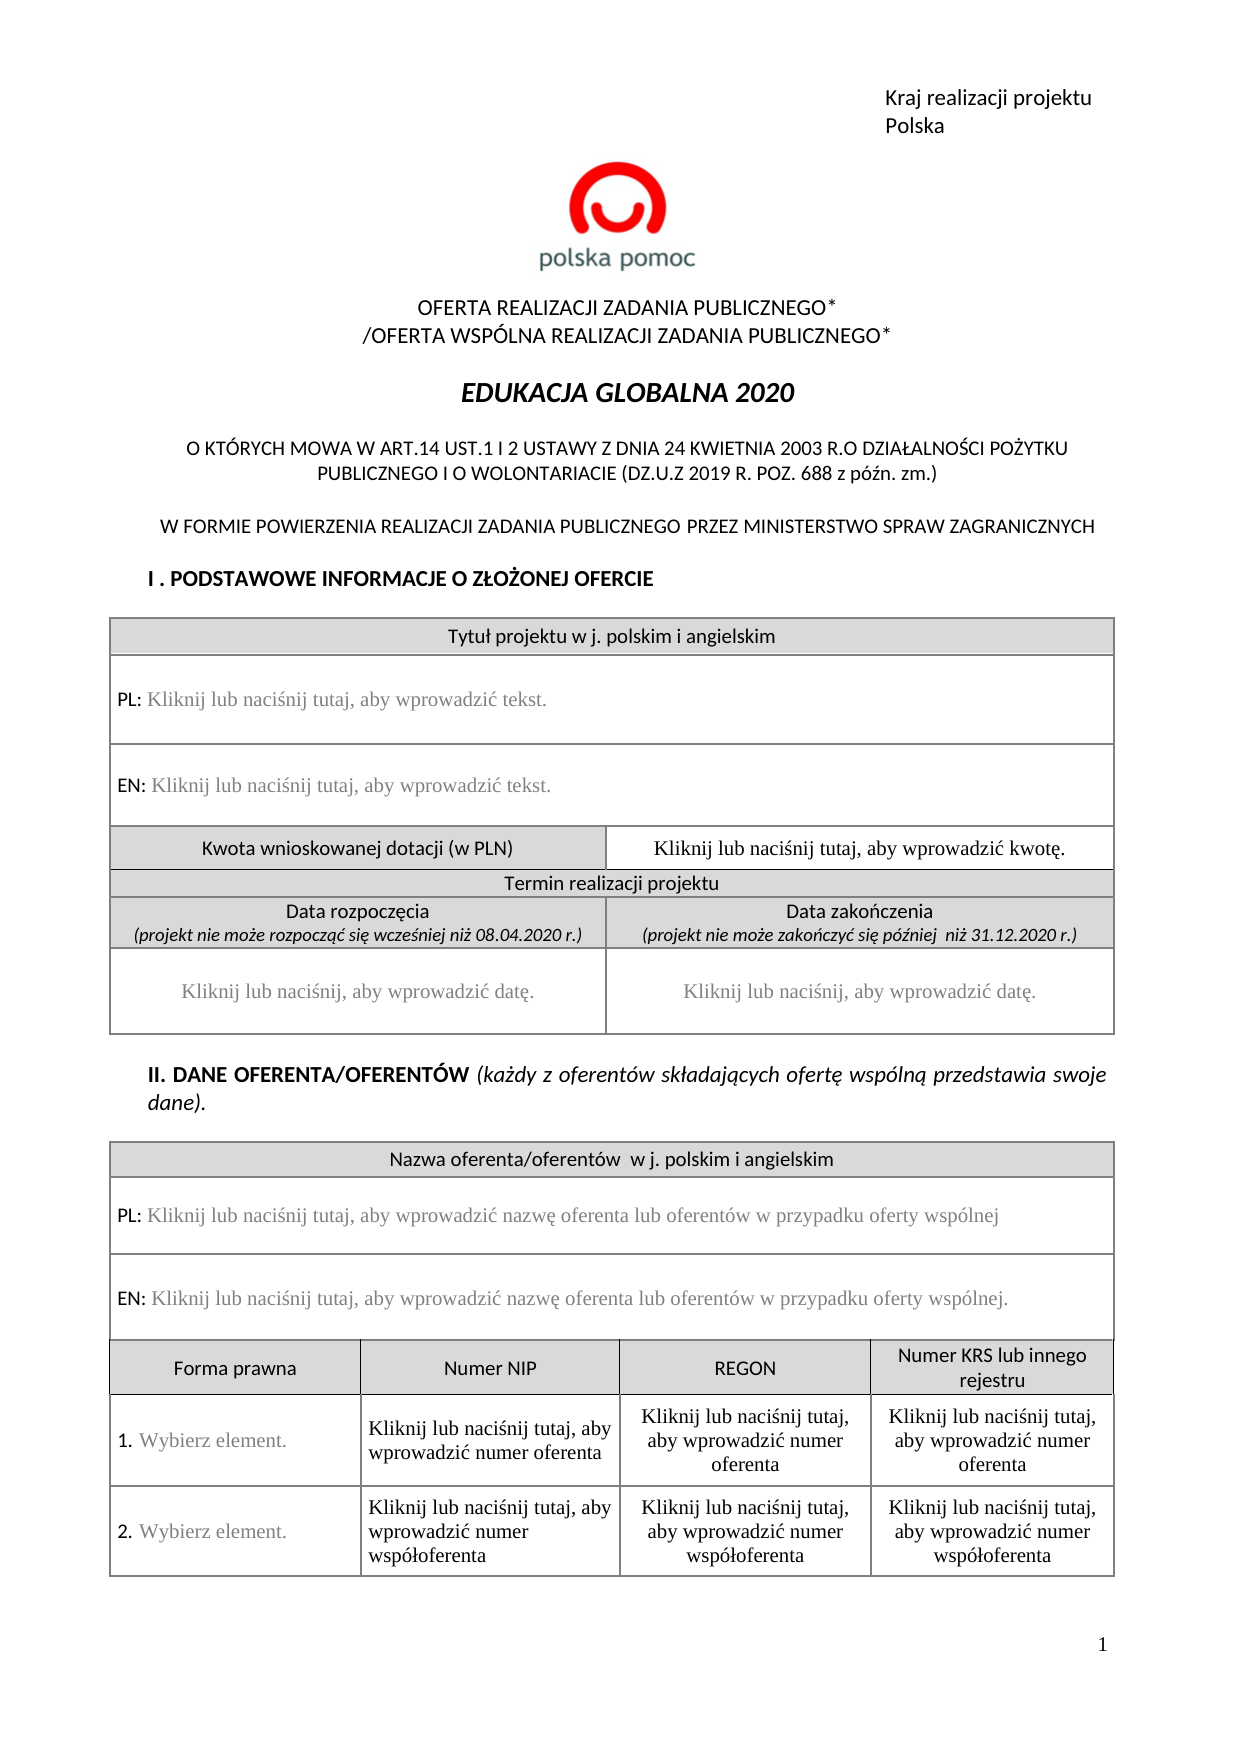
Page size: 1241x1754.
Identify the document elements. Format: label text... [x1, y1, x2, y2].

text Polska [443, 111, 1107, 139]
table_cell EN: [111, 745, 1113, 825]
text /OFERTA WSPÓLNA REALIZACJI ZADANIA PUBLICZNEGO* [148, 321, 1107, 349]
text I . PODSTAWOWE INFORMACJE O ZŁOŻONEJ OFERCIE [148, 564, 1107, 592]
text O KTÓRYCH MOWA W ART.14 UST.1 I 2 USTAWY Z DNIA 24 KWIETNIA 2003 R.O DZIAŁALNOŚCI POŻYTKU PUBLICZNEGO I O WOLONTARIACIE (DZ.U.Z 2019 R. POZ. 688 z późn. zm.) [148, 435, 1107, 486]
table_cell PL: [111, 656, 1113, 742]
table_cell [607, 827, 1113, 869]
table_cell Data rozpoczęcia (projekt nie może rozpocząć się wcześniej niż 08.04.2020 r.) [111, 898, 605, 947]
table_cell Numer NIP [361, 1341, 619, 1394]
text EDUKACJA GLOBALNA 2020 [148, 374, 1107, 410]
table_cell PL: [111, 1178, 1113, 1253]
picture [516, 139, 719, 294]
table_cell [111, 1487, 360, 1575]
table_cell Numer KRS lub innego rejestru [871, 1339, 1113, 1394]
table_cell Data zakończenia (projekt nie może zakończyć się później niż 31.12.2020 r.) [607, 898, 1113, 947]
text OFERTA REALIZACJI ZADANIA PUBLICZNEGO* [148, 293, 1107, 321]
table_cell Kwota wnioskowanej dotacji (w PLN) [111, 827, 605, 869]
table_cell [111, 1395, 360, 1484]
table_cell Termin realizacji projektu [111, 870, 1113, 896]
table_cell Forma prawna [110, 1341, 360, 1394]
table_cell REGON [620, 1341, 870, 1394]
text Kraj realizacji projektu [443, 83, 1107, 111]
table_cell EN: [111, 1255, 1113, 1339]
text W FORMIE POWIERZENIA REALIZACJI ZADANIA PUBLICZNEGO PRZEZ MINISTERSTWO SPRAW ZAGRANICZNYCH [148, 514, 1107, 539]
table_header Tytuł projektu w j. polskim i angielskim [111, 619, 1113, 653]
table_cell [111, 949, 605, 1033]
text II. DANE OFERENTA/OFERENTÓW (każdy z oferentów składających ofertę wspólną przedstawia swoje dane). [148, 1060, 1107, 1116]
table_header Nazwa oferenta/oferentów w j. polskim i angielskim [111, 1143, 1113, 1176]
